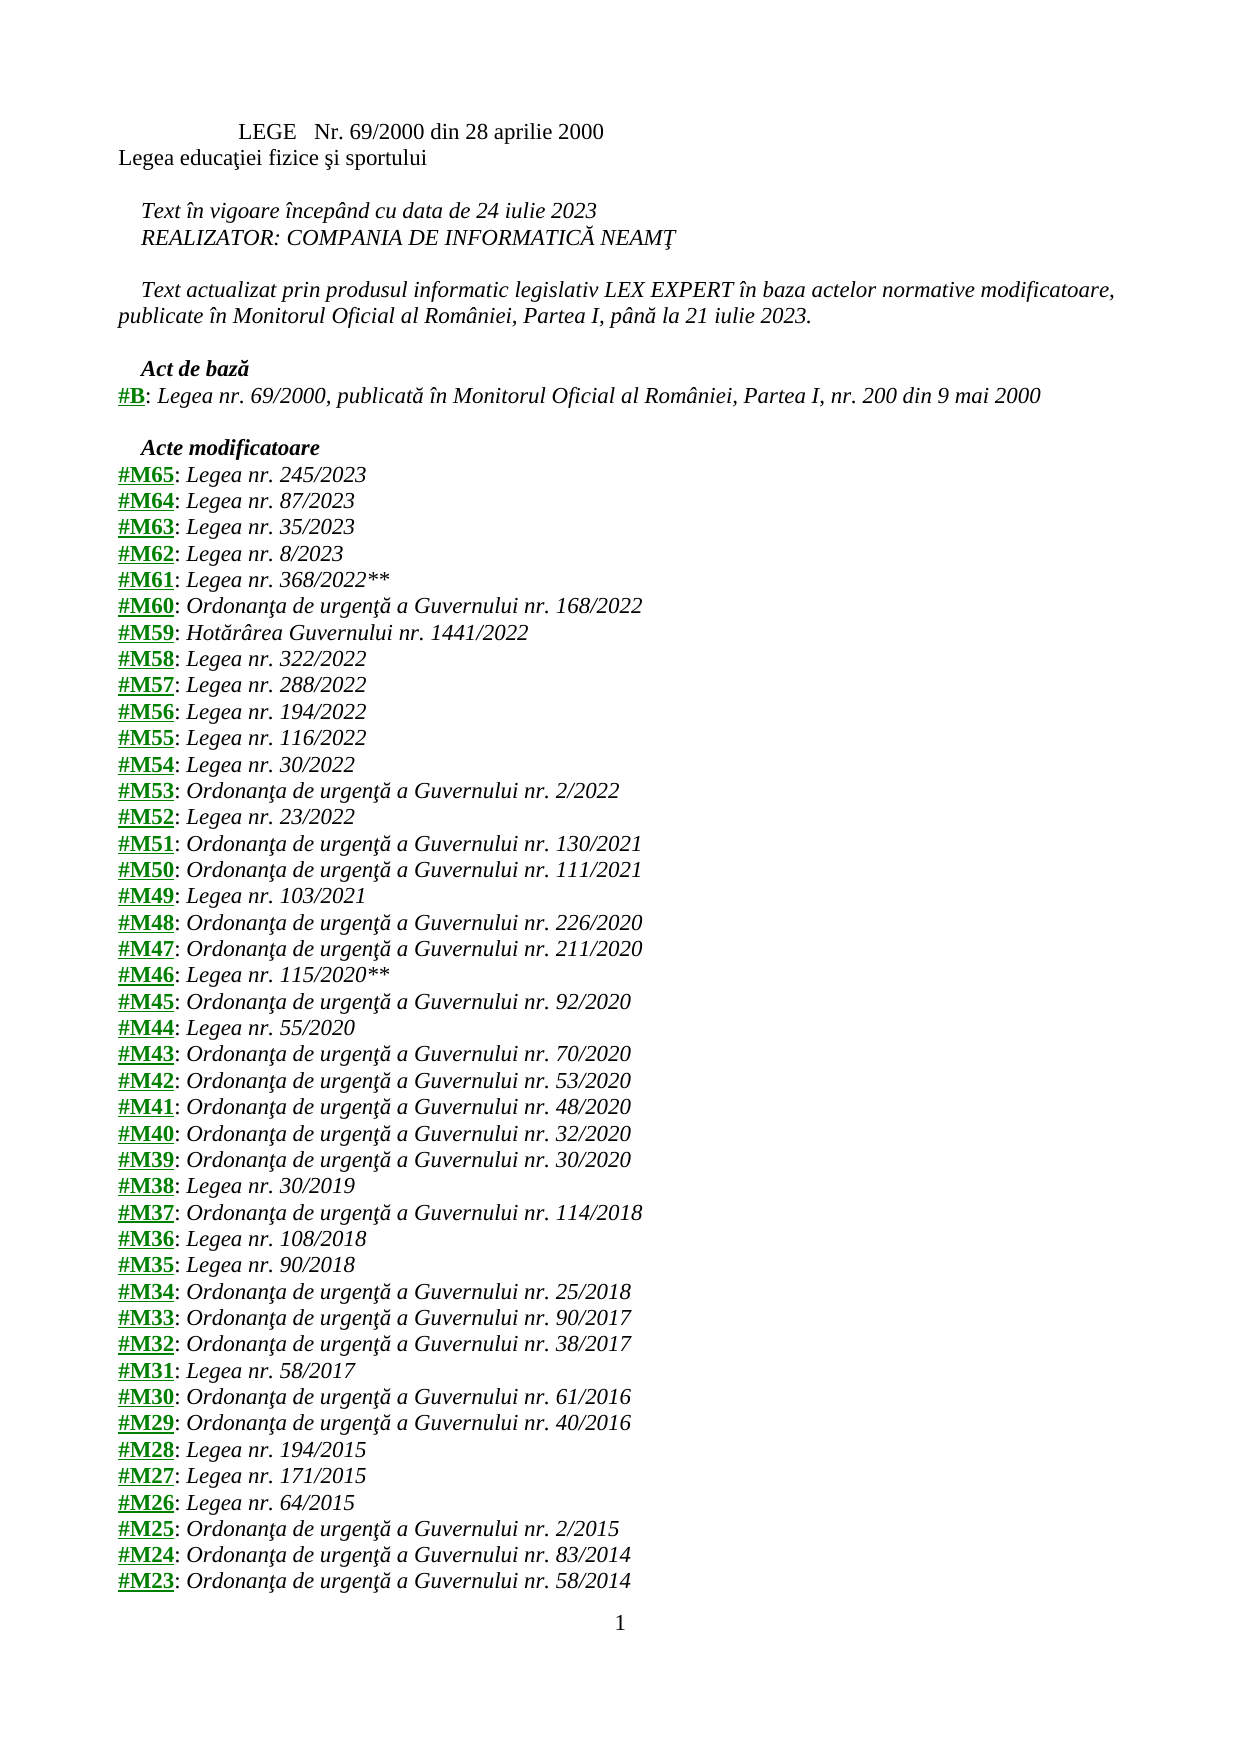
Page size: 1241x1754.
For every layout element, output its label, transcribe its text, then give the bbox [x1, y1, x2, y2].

text #M53: Ordonanţa de urgenţă a Guvernului nr. 2/2022 [118, 777, 1122, 803]
text LEGE Nr. 69/2000 din 28 aprilie 2000 [118, 118, 1122, 144]
text #M59: Hotărârea Guvernului nr. 1441/2022 [118, 619, 1122, 645]
text #M52: Legea nr. 23/2022 [118, 803, 1122, 830]
text #M23: Ordonanţa de urgenţă a Guvernului nr. 58/2014 [118, 1568, 1122, 1594]
text #M48: Ordonanţa de urgenţă a Guvernului nr. 226/2020 [118, 909, 1122, 935]
text #M45: Ordonanţa de urgenţă a Guvernului nr. 92/2020 [118, 988, 1122, 1014]
text #M24: Ordonanţa de urgenţă a Guvernului nr. 83/2014 [118, 1541, 1122, 1568]
text #M43: Ordonanţa de urgenţă a Guvernului nr. 70/2020 [118, 1041, 1122, 1067]
text #M55: Legea nr. 116/2022 [118, 724, 1122, 751]
text #M30: Ordonanţa de urgenţă a Guvernului nr. 61/2016 [118, 1383, 1122, 1409]
text #M60: Ordonanţa de urgenţă a Guvernului nr. 168/2022 [118, 592, 1122, 619]
text #M39: Ordonanţa de urgenţă a Guvernului nr. 30/2020 [118, 1146, 1122, 1172]
text Act de bază [118, 355, 1122, 382]
text #M62: Legea nr. 8/2023 [118, 540, 1122, 566]
text #M44: Legea nr. 55/2020 [118, 1014, 1122, 1041]
text #M29: Ordonanţa de urgenţă a Guvernului nr. 40/2016 [118, 1409, 1122, 1436]
text #M58: Legea nr. 322/2022 [118, 645, 1122, 672]
text #M28: Legea nr. 194/2015 [118, 1436, 1122, 1462]
text #M25: Ordonanţa de urgenţă a Guvernului nr. 2/2015 [118, 1515, 1122, 1541]
text #M49: Legea nr. 103/2021 [118, 882, 1122, 909]
text Acte modificatoare [118, 434, 1122, 461]
text Text în vigoare începând cu data de 24 iulie 2023 [118, 197, 1122, 223]
text #M56: Legea nr. 194/2022 [118, 698, 1122, 724]
text #M54: Legea nr. 30/2022 [118, 751, 1122, 777]
text REALIZATOR: COMPANIA DE INFORMATICĂ NEAMŢ [118, 223, 1122, 250]
text #M42: Ordonanţa de urgenţă a Guvernului nr. 53/2020 [118, 1067, 1122, 1093]
text #M61: Legea nr. 368/2022** [118, 566, 1122, 592]
text #M32: Ordonanţa de urgenţă a Guvernului nr. 38/2017 [118, 1330, 1122, 1357]
text #M40: Ordonanţa de urgenţă a Guvernului nr. 32/2020 [118, 1119, 1122, 1146]
text #M47: Ordonanţa de urgenţă a Guvernului nr. 211/2020 [118, 935, 1122, 961]
text Text actualizat prin produsul informatic legislativ LEX EXPERT în baza actelor normative modificatoare, publicate în Monitorul Oficial al României, Partea I, până la 21 iulie 2023. [118, 276, 1122, 329]
text #M46: Legea nr. 115/2020** [118, 961, 1122, 988]
text #M34: Ordonanţa de urgenţă a Guvernului nr. 25/2018 [118, 1278, 1122, 1304]
text #M51: Ordonanţa de urgenţă a Guvernului nr. 130/2021 [118, 830, 1122, 856]
text #M33: Ordonanţa de urgenţă a Guvernului nr. 90/2017 [118, 1304, 1122, 1330]
text #M27: Legea nr. 171/2015 [118, 1462, 1122, 1488]
text #M31: Legea nr. 58/2017 [118, 1357, 1122, 1383]
text #M36: Legea nr. 108/2018 [118, 1225, 1122, 1251]
text #B: Legea nr. 69/2000, publicată în Monitorul Oficial al României, Partea I, nr. 200 din 9 mai 2000 [118, 382, 1122, 408]
text #M35: Legea nr. 90/2018 [118, 1251, 1122, 1278]
text Legea educaţiei fizice şi sportului [118, 144, 1122, 171]
text #M26: Legea nr. 64/2015 [118, 1488, 1122, 1515]
text #M37: Ordonanţa de urgenţă a Guvernului nr. 114/2018 [118, 1199, 1122, 1225]
text #M50: Ordonanţa de urgenţă a Guvernului nr. 111/2021 [118, 856, 1122, 882]
text #M38: Legea nr. 30/2019 [118, 1172, 1122, 1199]
text #M63: Legea nr. 35/2023 [118, 513, 1122, 540]
text #M41: Ordonanţa de urgenţă a Guvernului nr. 48/2020 [118, 1093, 1122, 1119]
text #M57: Legea nr. 288/2022 [118, 672, 1122, 698]
text #M65: Legea nr. 245/2023 [118, 461, 1122, 487]
text #M64: Legea nr. 87/2023 [118, 487, 1122, 513]
